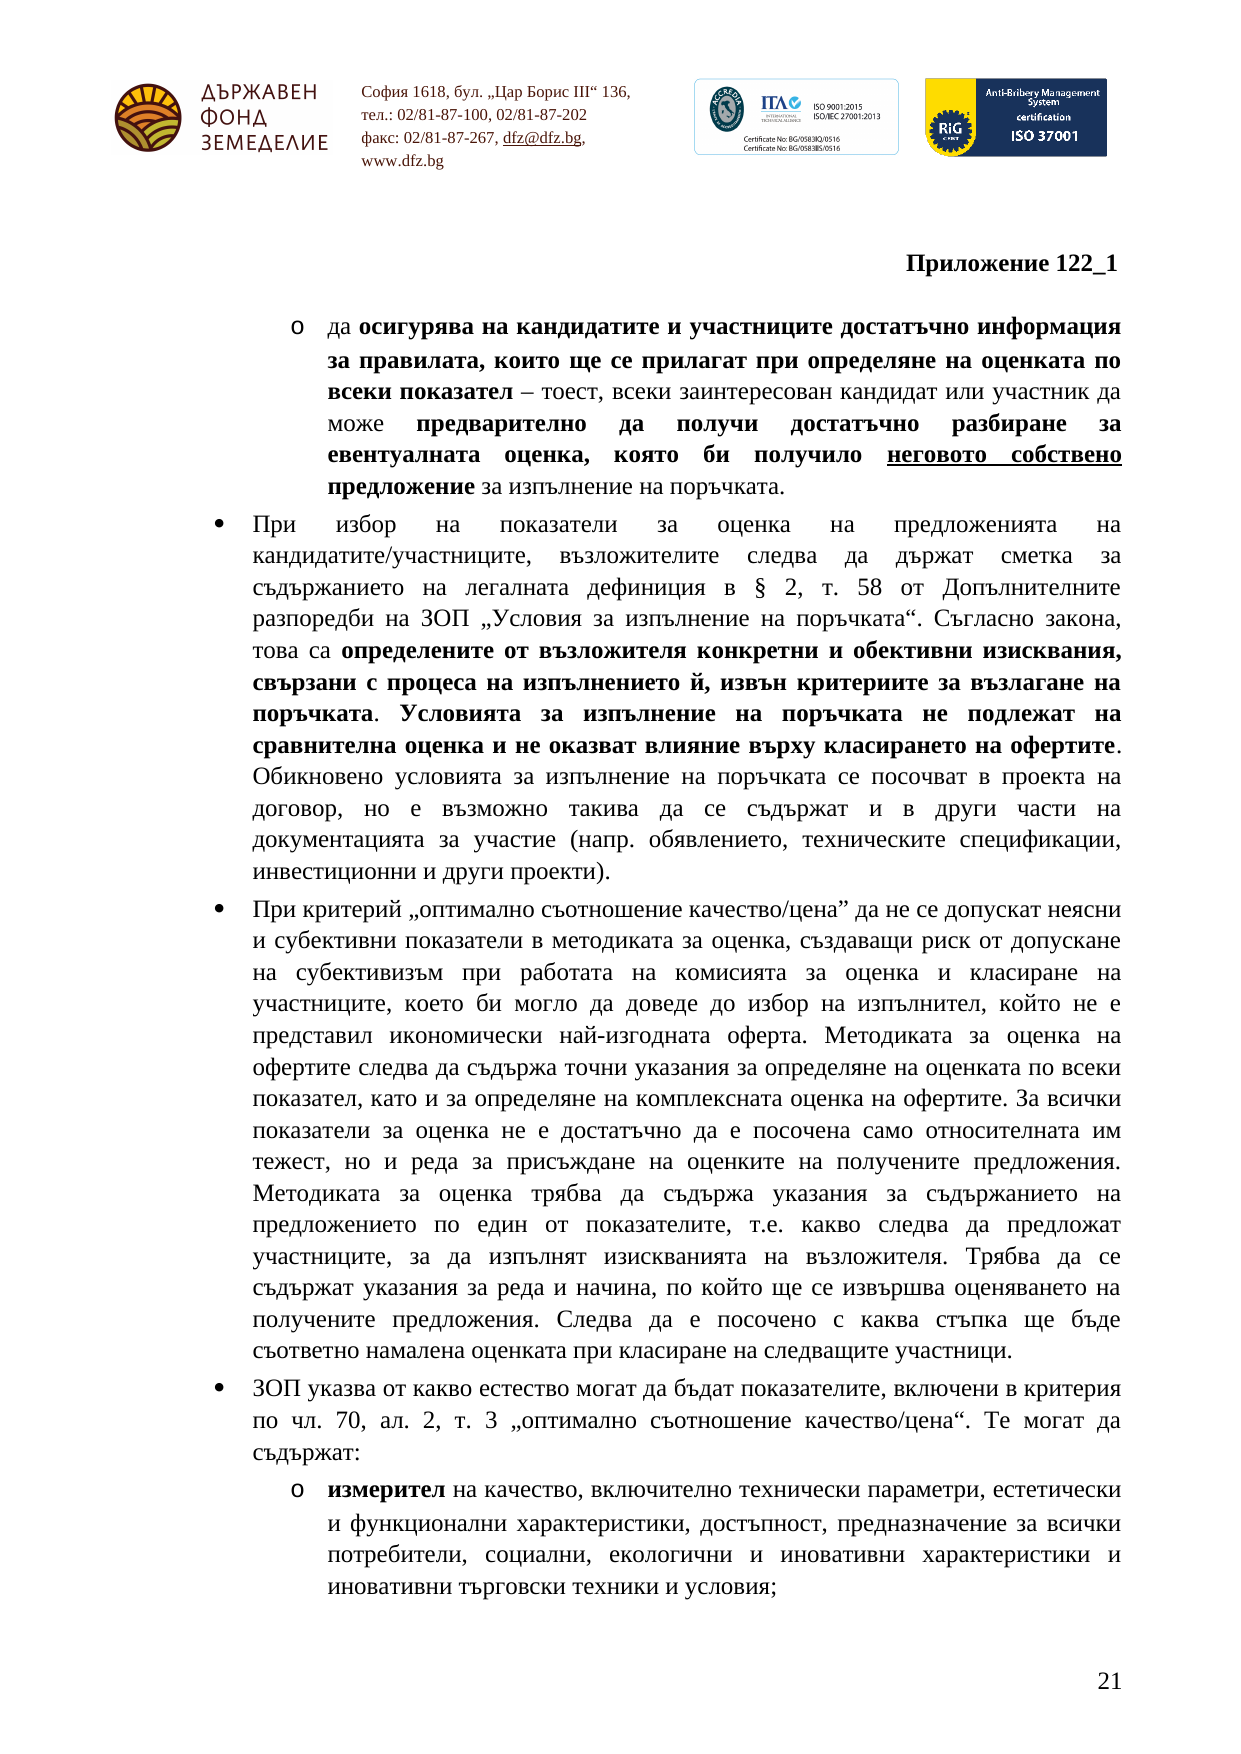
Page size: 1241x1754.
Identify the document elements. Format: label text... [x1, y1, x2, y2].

list измерител на качество, включително технически параметри, естетически и функционални характеристики, достъпност, предназначение за всички потребители, социални, екологични и иновативни характеристики и иновативни търговски техники и условия; [290, 1474, 1122, 1600]
list да осигурява на кандидатите и участниците достатъчно информация за правилата, които ще се прилагат при определяне на оценката по всеки показател – тоест, всеки заинтересован кандидат или участник да може предварително да получи достатъчно разбиране за евентуалната оценка, която би получило неговото собствено предложение за изпълнение на поръчката. [290, 311, 1122, 500]
picture [693, 78, 900, 156]
list ЗОП указва от какво естество могат да бъдат показателите, включени в критерия по чл. 70, ал. 2, т. 3 „оптимално съотношение качество/цена“. Те могат да съдържат: [215, 1373, 1122, 1465]
picture [921, 53, 1111, 180]
picture [111, 80, 333, 155]
list При критерий „оптимално съотношение качество/цена” да не се допускат неясни и субективни показатели в методиката за оценка, създаващи риск от допускане на субективизъм при работата на комисията за оценка и класиране на участниците, което би могло да доведе до избор на изпълнител, който не е представил икономически най-изгодната оферта. Методиката за оценка на офертите следва да съдържа точни указания за определяне на оценката по всеки показател, като и за определяне на комплексната оценка на офертите. За всички показатели за оценка не е достатъчно да е посочена само относителната им тежест, но и реда за присъждане на оценките на получените предложения. Методиката за оценка трябва да съдържа указания за съдържанието на предложението по един от показателите, т.е. какво следва да предложат участниците, за да изпълнят изискванията на възложителя. Трябва да се съдържат указания за реда и начина, по който ще се извършва оценяването на получените предложения. Следва да е посочено с каква стъпка ще бъде съответно намалена оценката при класиране на следващите участници. [215, 894, 1122, 1364]
list При избор на показатели за оценка на предложенията на кандидатите/участниците, възложителите следва да държат сметка за съдържанието на легалната дефиниция в § 2, т. 58 от Допълнителните разпоредби на ЗОП „Условия за изпълнение на поръчката“. Съгласно закона, това са определените от възложителя конкретни и обективни изисквания, свързани с процеса на изпълнението й, извън критериите за възлагане на поръчката. Условията за изпълнение на поръчката не подлежат на сравнителна оценка и не оказват влияние върху класирането на офертите. Обикновено условията за изпълнение на поръчката се посочват в проекта на договор, но е възможно такива да се съдържат и в други части на документацията за участие (напр. обявлението, техническите спецификации, инвестиционни и други проекти). [215, 509, 1122, 885]
